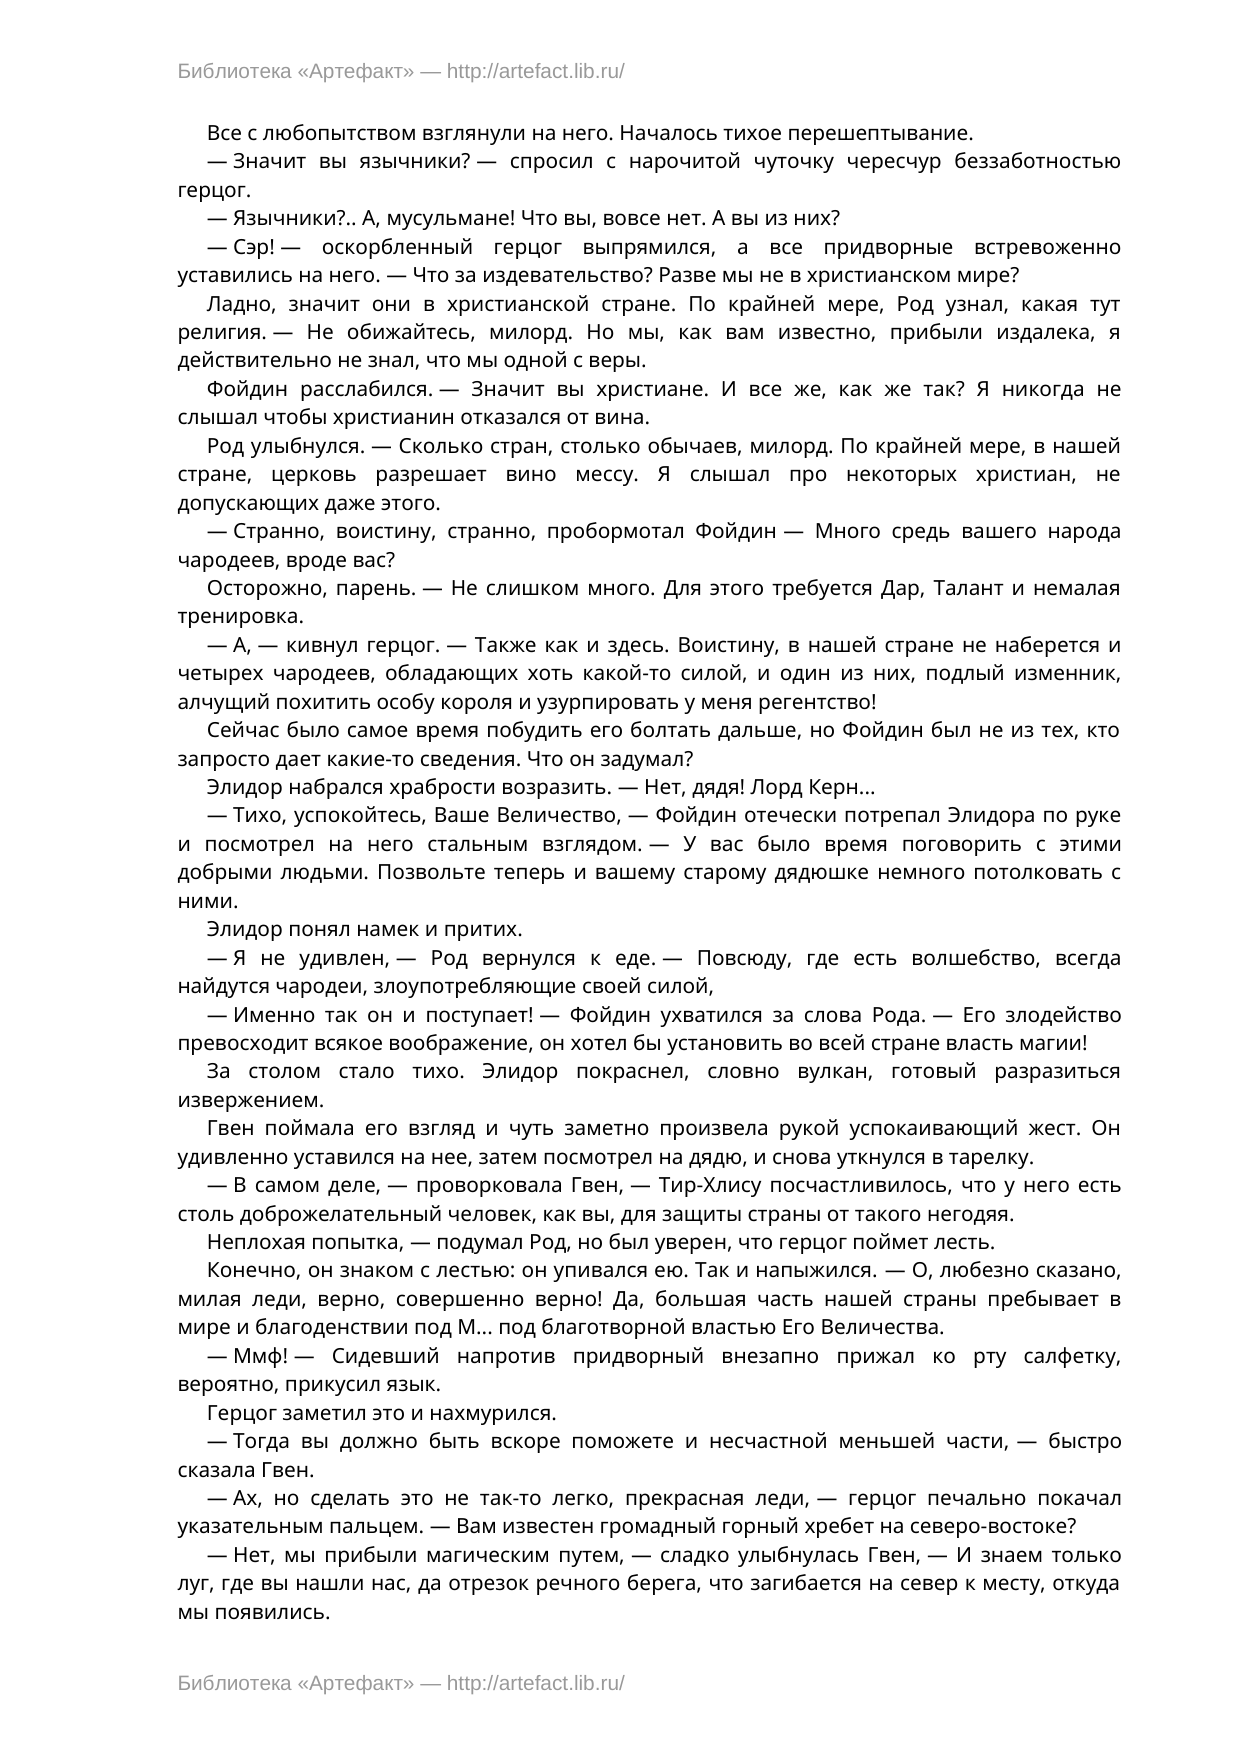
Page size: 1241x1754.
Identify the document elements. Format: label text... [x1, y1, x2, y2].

text Род улыбнулся. — Сколько стран, столько обычаев, милорд. По крайней мере, в нашей стране, церковь разрешает вино мессу. Я слышал про некоторых христиан, не допускающих даже этого. [177, 431, 1122, 516]
text — Тихо, успокойтесь, Ваше Величество, — Фойдин отечески потрепал Элидора по руке и посмотрел на него стальным взглядом. — У вас было время поговорить с этими добрыми людьми. Позвольте теперь и вашему старому дядюшке немного потолковать с ними. [177, 801, 1122, 914]
text — А, — кивнул герцог. — Также как и здесь. Воистину, в нашей стране не наберется и четырех чародеев, обладающих хоть какой-то силой, и один из них, подлый изменник, алчущий похитить особу короля и узурпировать у меня регентство! [177, 630, 1122, 715]
text Фойдин расслабился. — Значит вы христиане. И все же, как же так? Я никогда не слышал чтобы христианин отказался от вина. [177, 374, 1122, 431]
text — Нет, мы прибыли магическим путем, — сладко улыбнулась Гвен, — И знаем только луг, где вы нашли нас, да отрезок речного берега, что загибается на север к месту, откуда мы появились. [177, 1540, 1122, 1625]
text — Значит вы язычники? — спросил с нарочитой чуточку чересчур беззаботностью герцог. [177, 147, 1122, 203]
text Сейчас было самое время побудить его болтать дальше, но Фойдин был не из тех, кто запросто дает какие-то сведения. Что он задумал? [177, 715, 1122, 772]
text — Ах, но сделать это не так-то легко, прекрасная леди, — герцог печально покачал указательным пальцем. — Вам известен громадный горный хребет на северо-востоке? [177, 1483, 1122, 1540]
text За столом стало тихо. Элидор покраснел, словно вулкан, готовый разразиться извержением. [177, 1057, 1122, 1113]
text Неплохая попытка, — подумал Род, но был уверен, что герцог поймет лесть. [177, 1227, 1122, 1256]
text — Странно, воистину, странно, пробормотал Фойдин — Много средь вашего народа чародеев, вроде вас? [177, 516, 1122, 573]
text Ладно, значит они в христианской стране. По крайней мере, Род узнал, какая тут религия. — Не обижайтесь, милорд. Но мы, как вам известно, прибыли издалека, я действительно не знал, что мы одной с веры. [177, 289, 1122, 374]
text Осторожно, парень. — Не слишком много. Для этого требуется Дар, Талант и немалая тренировка. [177, 573, 1122, 630]
text Гвен поймала его взгляд и чуть заметно произвела рукой успокаивающий жест. Он удивленно уставился на нее, затем посмотрел на дядю, и снова уткнулся в тарелку. [177, 1113, 1122, 1170]
text Герцог заметил это и нахмурился. [177, 1398, 1122, 1426]
text — Язычники?.. А, мусульмане! Что вы, вовсе нет. А вы из них? [177, 203, 1122, 232]
text — Сэр! — оскорбленный герцог выпрямился, а все придворные встревоженно уставились на него. — Что за издевательство? Разве мы не в христианском мире? [177, 232, 1122, 289]
text Конечно, он знаком с лестью: он упивался ею. Так и напыжился. — О, любезно сказано, милая леди, верно, совершенно верно! Да, большая часть нашей страны пребывает в мире и благоденствии под М... под благотворной властью Его Величества. [177, 1256, 1122, 1341]
text Элидор набрался храбрости возразить. — Нет, дядя! Лорд Керн... [177, 772, 1122, 801]
text — Именно так он и поступает! — Фойдин ухватился за слова Рода. — Его злодейство превосходит всякое воображение, он хотел бы установить во всей стране власть магии! [177, 1000, 1122, 1057]
text — В самом деле, — проворковала Гвен, — Тир-Хлису посчастливилось, что у него есть столь доброжелательный человек, как вы, для защиты страны от такого негодяя. [177, 1170, 1122, 1227]
text — Ммф! — Сидевший напротив придворный внезапно прижал ко рту салфетку, вероятно, прикусил язык. [177, 1341, 1122, 1398]
text Все с любопытством взглянули на него. Началось тихое перешептывание. [177, 118, 1122, 147]
text — Тогда вы должно быть вскоре поможете и несчастной меньшей части, — быстро сказала Гвен. [177, 1426, 1122, 1483]
text Элидор понял намек и притих. [177, 914, 1122, 943]
text — Я не удивлен, — Род вернулся к еде. — Повсюду, где есть волшебство, всегда найдутся чародеи, злоупотребляющие своей силой, [177, 943, 1122, 1000]
